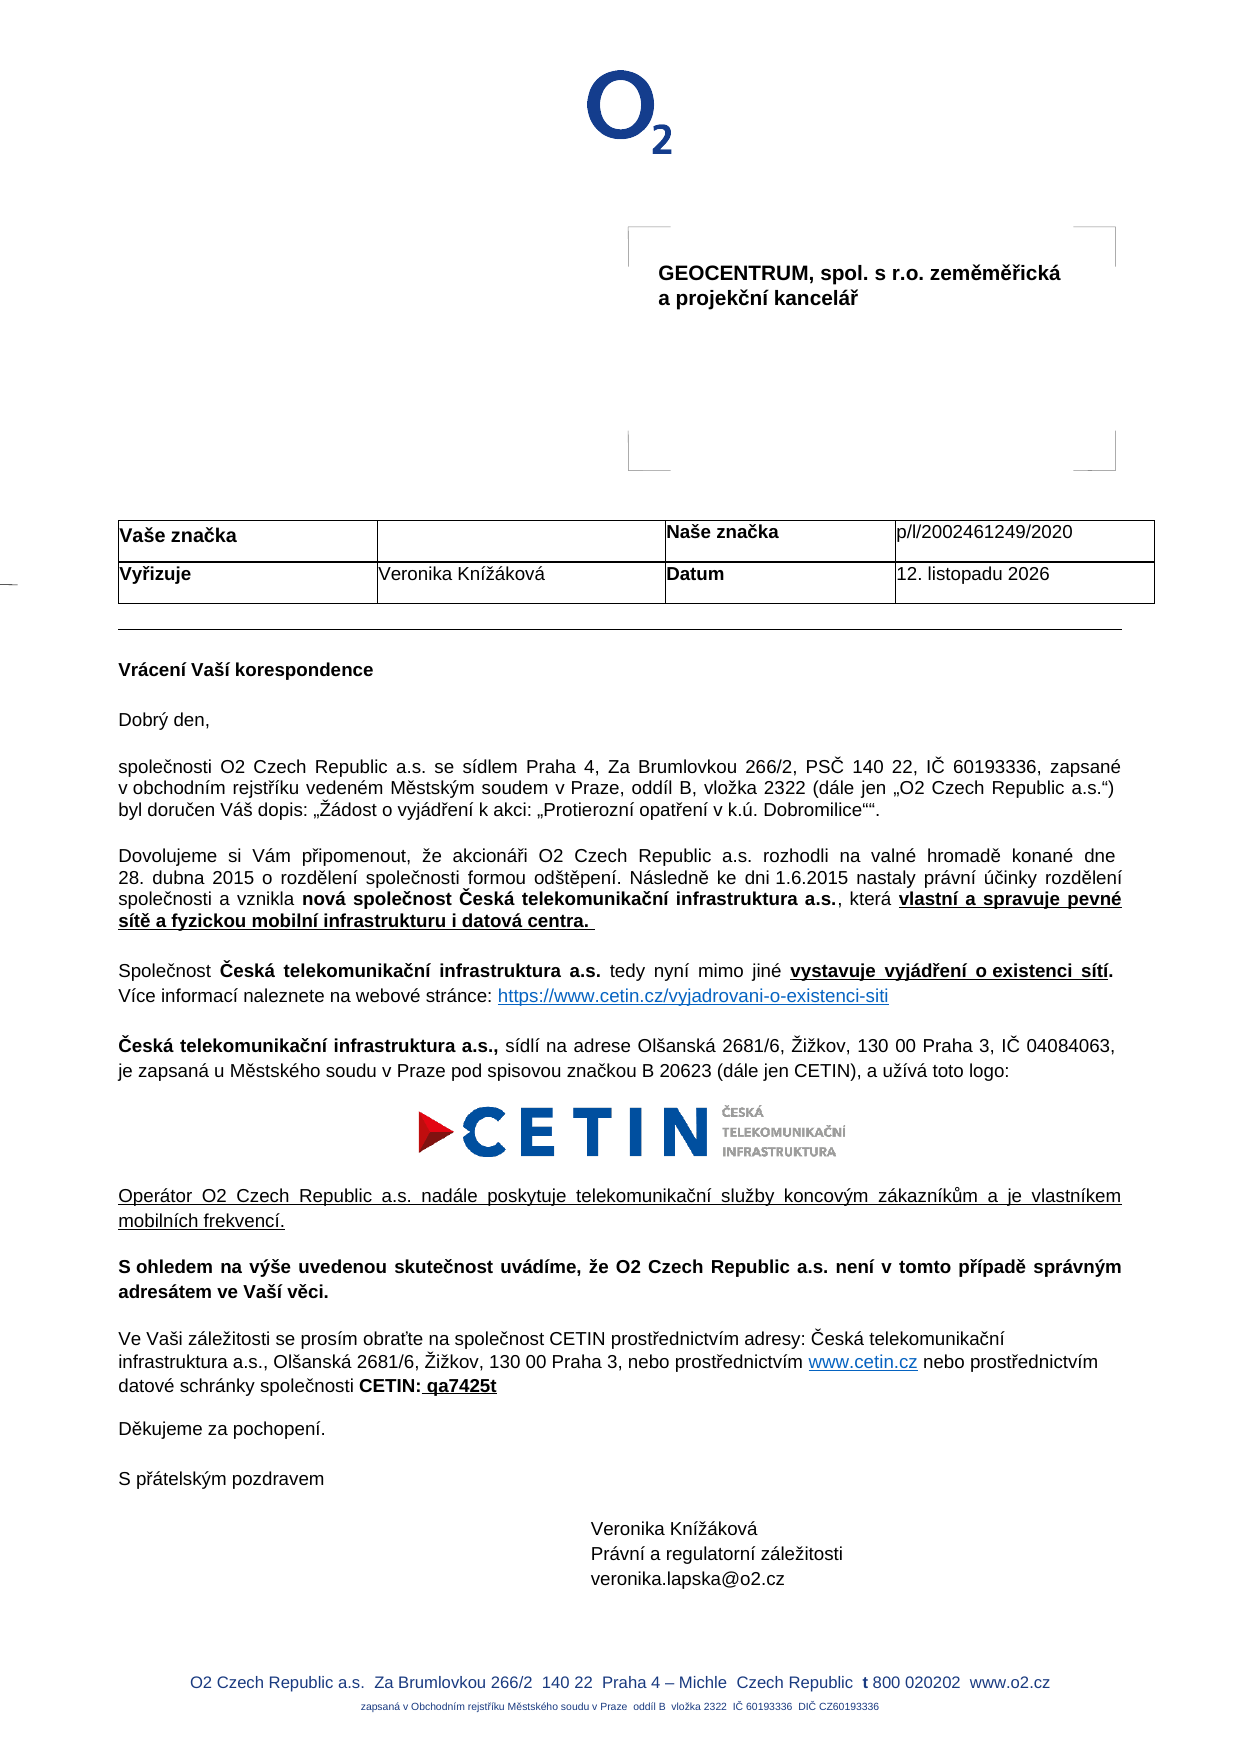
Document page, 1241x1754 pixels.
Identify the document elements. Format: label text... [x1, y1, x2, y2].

table_cell Vyřizuje [119, 563, 377, 603]
text Vrácení Vaší korespondence [118, 655, 1122, 680]
table_cell 10. dubna 2020 [896, 563, 1154, 603]
text S přátelským pozdravem [118, 1464, 1122, 1489]
text Česká telekomunikační infrastruktura a.s., sídlí na adrese Olšanská 2681/6, Žižkov, 130 00 Praha 3, IČ 04084063, je zapsaná u Městského soudu v Praze pod spisovou značkou B 20623 (dále jen CETIN), a užívá toto logo: [118, 1031, 1122, 1081]
text Děkujeme za pochopení. [118, 1414, 1122, 1439]
text Operátor O2 Czech Republic a.s. nadále poskytuje telekomunikační služby koncovým zákazníkům a je vlastníkem mobilních frekvencí. [118, 1205, 1122, 1231]
text společnosti O2 Czech Republic a.s. se sídlem Praha 4, Za Brumlovkou 266/2, PSČ 140 22, IČ 60193336, zapsané v obchodním rejstříku vedeném Městským soudem v Praze, oddíl B, vložka 2322 (dále jen „O2 Czech Republic a.s.“) byl doručen Váš dopis: „Žádost o vyjádření k akci: „Protierozní opatření v k.ú. Dobromilice““. [118, 755, 1122, 820]
table_header Naše značka [666, 521, 895, 561]
text veronika.lapska@o2.cz [118, 1564, 1122, 1589]
text Dovolujeme si Vám připomenout, že akcionáři O2 Czech Republic a.s. rozhodli na valné hromadě konané dne 28. dubna 2015 o rozdělení společnosti formou odštěpení. Následně ke dni 1.6.2015 nastaly právní účinky rozdělení společnosti a vznikla nová společnost Česká telekomunikační infrastruktura a.s., která vlastní a spravuje pevné sítě a fyzickou mobilní infrastrukturu i datová centra. [118, 845, 1122, 931]
table_cell Veronika Knížáková [378, 563, 665, 603]
picture [418, 1105, 846, 1157]
text Právní a regulatorní záležitosti [118, 1539, 1122, 1564]
table_header [378, 521, 665, 561]
table_cell Datum [666, 563, 895, 603]
text Ve Vaši záležitosti se prosím obraťte na společnost CETIN prostřednictvím adresy: Česká telekomunikační infrastruktura a.s., Olšanská 2681/6, Žižkov, 130 00 Praha 3, nebo prostřednictvím www.cetin.cz nebo prostřednictvím datové schránky společnosti CETIN: qa7425t [118, 1328, 1122, 1396]
table_header Vaše značka [119, 521, 377, 561]
picture [587, 70, 672, 154]
text Dobrý den, [118, 705, 1122, 730]
text Společnost Česká telekomunikační infrastruktura a.s. tedy nyní mimo jiné vystavuje vyjádření o existenci sítí. Více informací naleznete na webové stránce: https://www.cetin.cz/vyjadrovani-o-existenci-siti [118, 956, 1122, 1006]
text Veronika Knížáková [118, 1514, 1122, 1539]
table_header p/l/2002461249/2020 [896, 521, 1154, 561]
text S ohledem na výše uvedenou skutečnost uvádíme, že O2 Czech Republic a.s. není v tomto případě správným adresátem ve Vaší věci. [118, 1253, 1122, 1303]
text Operátor O2 Czech Republic a.s. nadále poskytuje telekomunikační služby koncovým zákazníkům a je vlastníkem mobilních frekvencí. [118, 1181, 1122, 1204]
